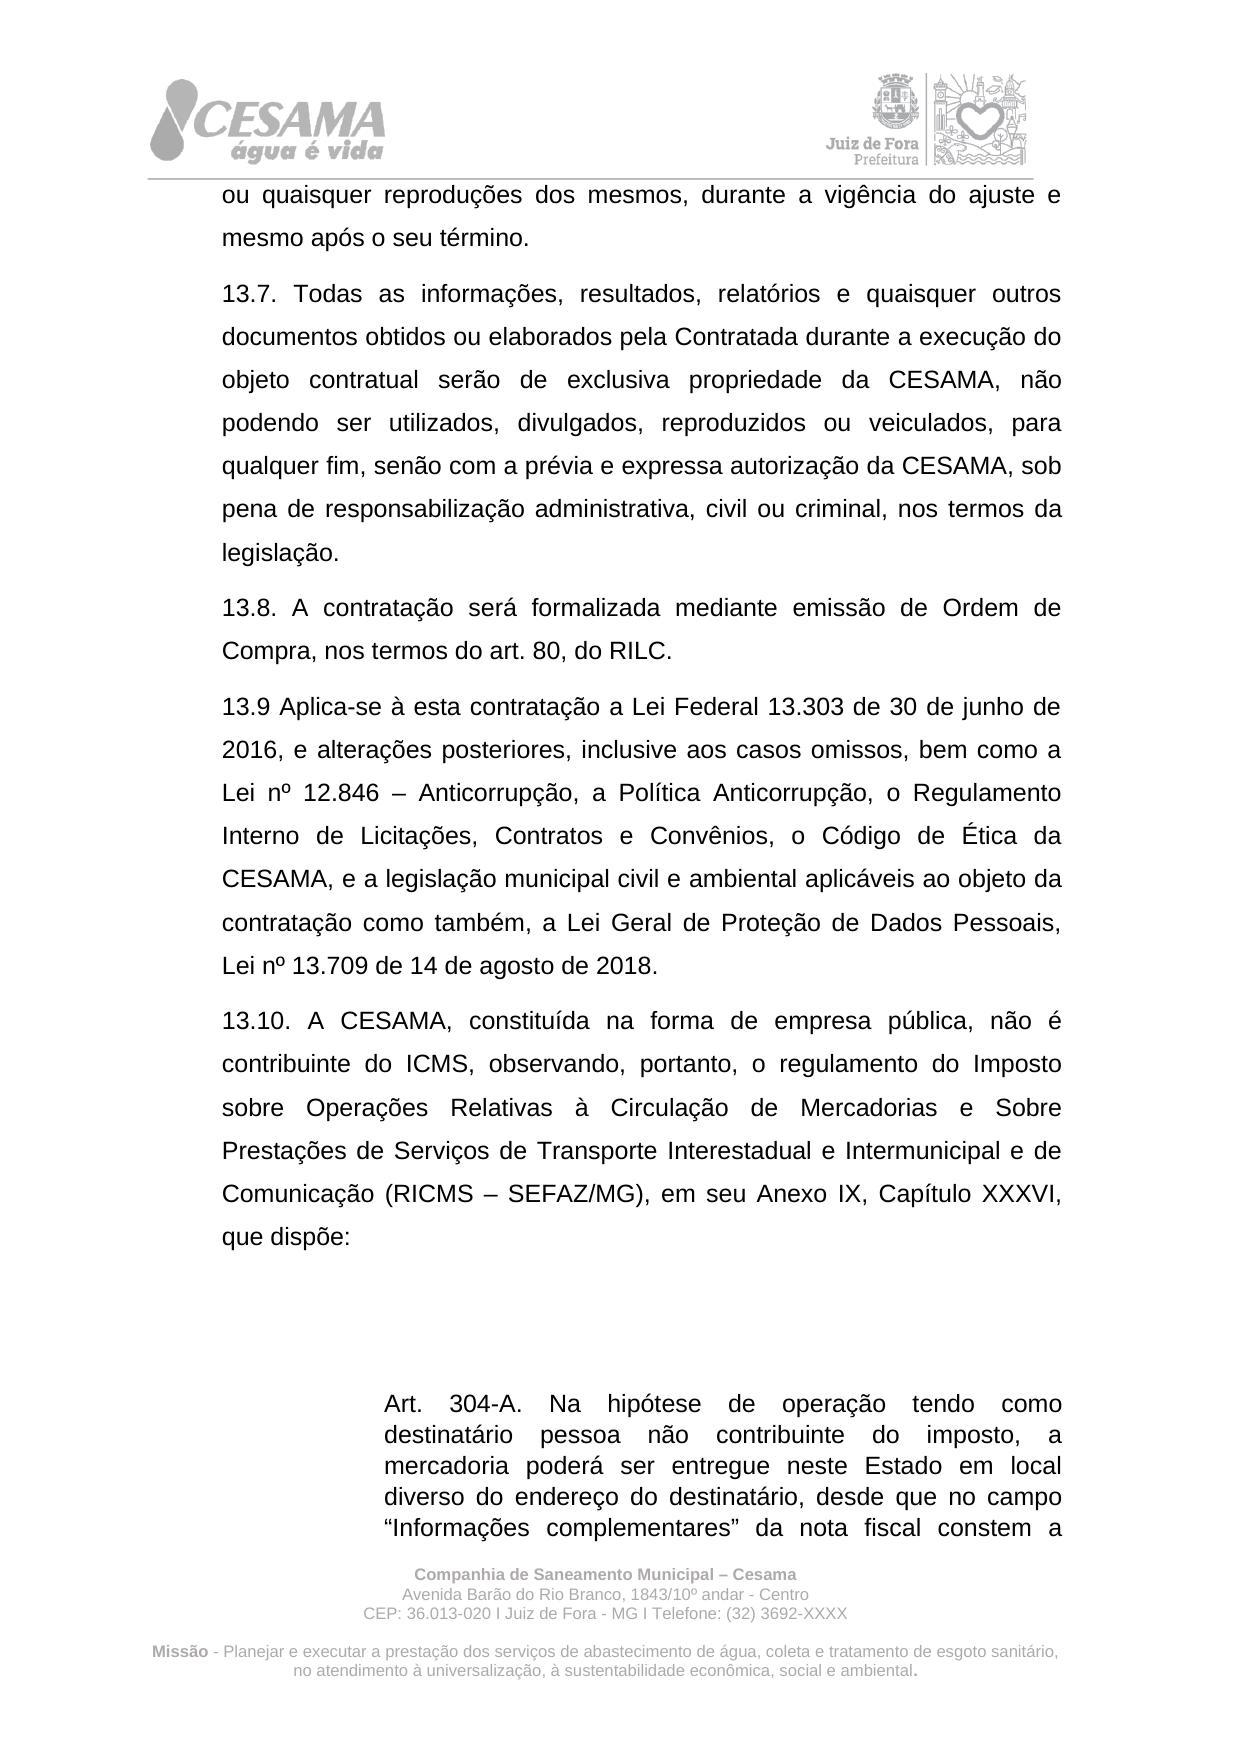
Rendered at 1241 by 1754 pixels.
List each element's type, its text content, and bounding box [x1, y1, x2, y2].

text 13.9 Aplica-se à esta contratação a Lei Federal 13.303 de 30 de junho de 2016, e alterações posteriores, inclusive aos casos omissos, bem como a Lei nº 12.846 – Anticorrupção, a Política Anticorrupção, o Regulamento Interno de Licitações, Contratos e Convênios, o Código de Ética da CESAMA, e a legislação municipal civil e ambiental aplicáveis ao objeto da contratação como também, a Lei Geral de Proteção de Dados Pessoais, Lei nº 13.709 de 14 de agosto de 2018. [222, 692, 1063, 979]
text 13.8. A contratação será formalizada mediante emissão de Ordem de Compra, nos termos do art. 80, do RILC. [222, 593, 1063, 665]
text 13.7. Todas as informações, resultados, relatórios e quaisquer outros documentos obtidos ou elaborados pela Contratada durante a execução do objeto contratual serão de exclusiva propriedade da CESAMA, não podendo ser utilizados, divulgados, reproduzidos ou veiculados, para qualquer fim, senão com a prévia e expressa autorização da CESAMA, sob pena de responsabilização administrativa, civil ou criminal, nos termos da legislação. [222, 279, 1063, 566]
text 13.10. A CESAMA, constituída na forma de empresa pública, não é contribuinte do ICMS, observando, portanto, o regulamento do Imposto sobre Operações Relativas à Circulação de Mercadorias e Sobre Prestações de Serviços de Transporte Interestadual e Intermunicipal e de Comunicação (RICMS – SEFAZ/MG), em seu Anexo IX, Capítulo XXXVI, que dispõe: [222, 1006, 1063, 1251]
picture [147, 73, 1034, 180]
